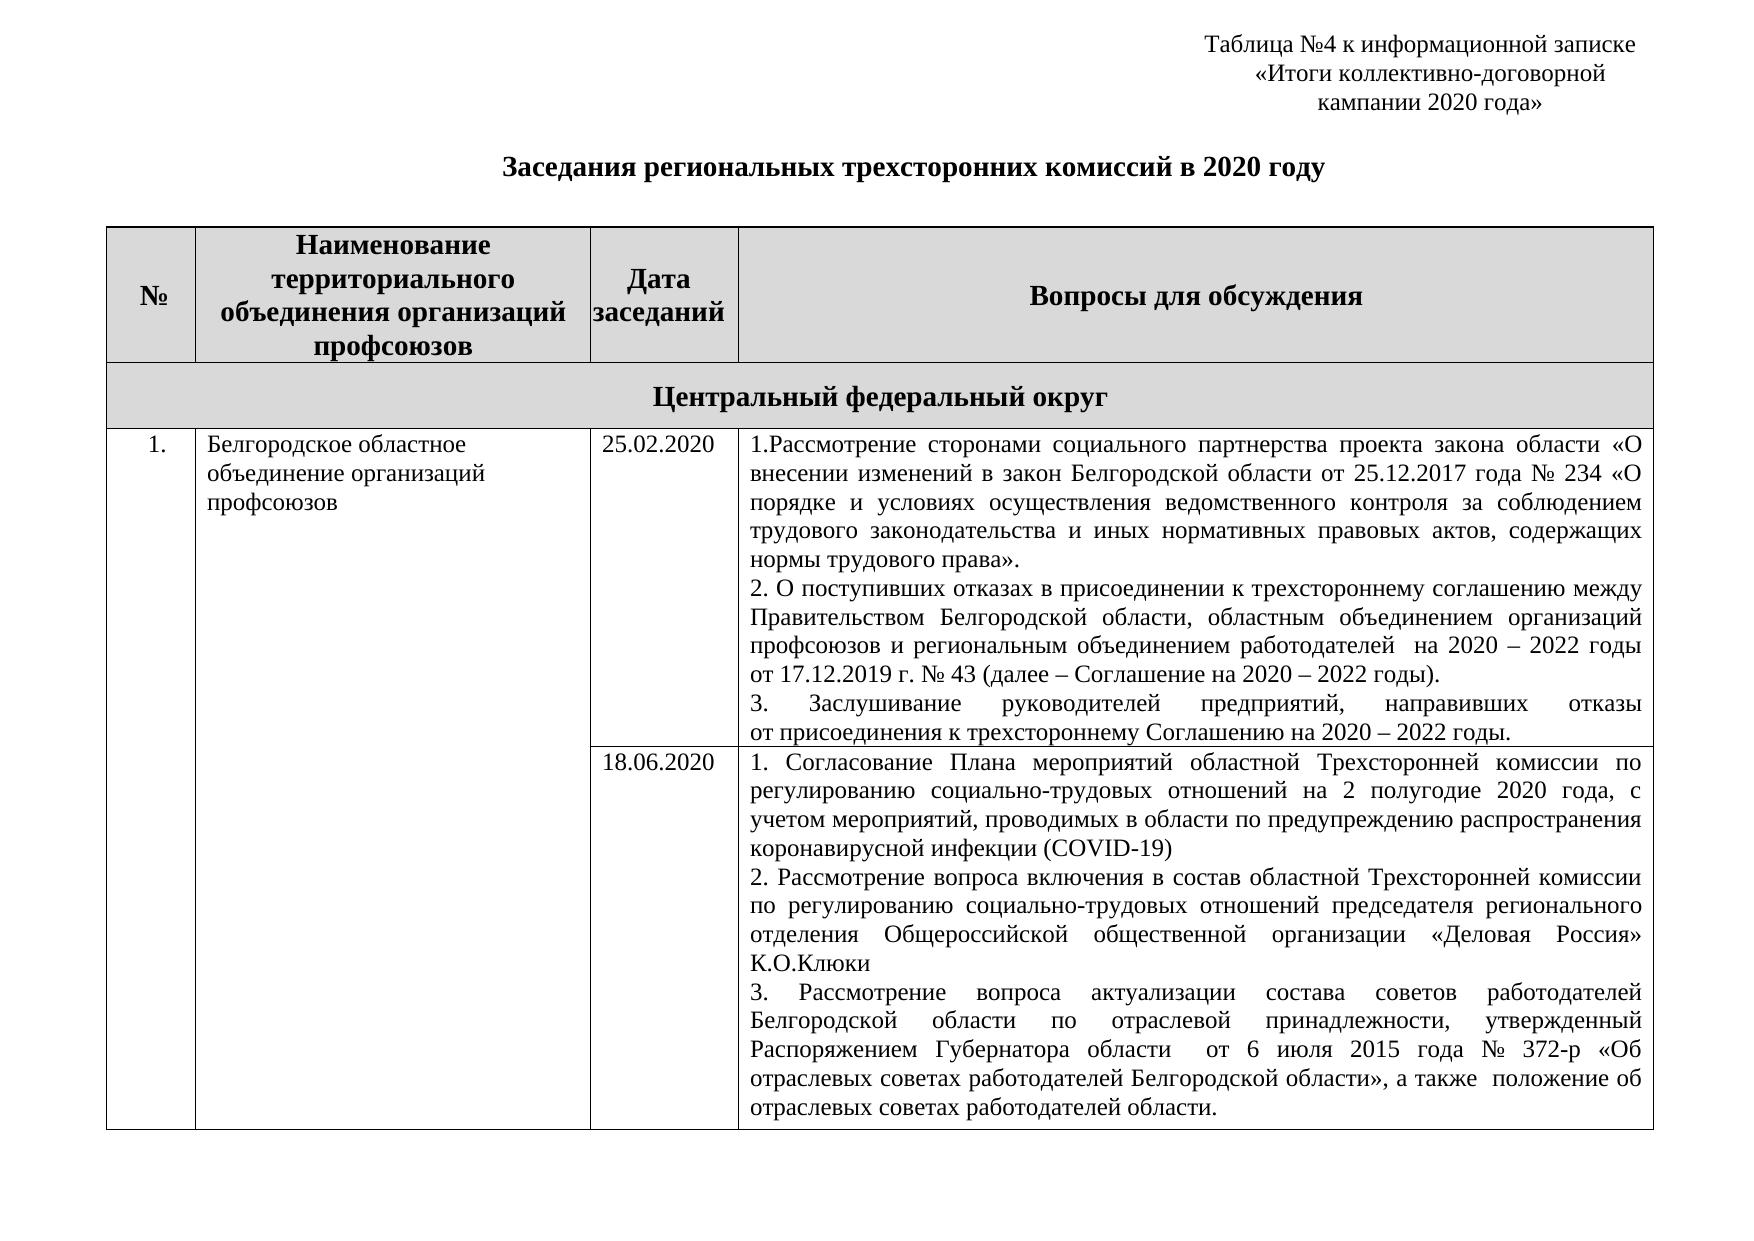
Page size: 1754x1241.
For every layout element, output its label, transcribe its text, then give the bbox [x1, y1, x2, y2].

table_cell Центральный федеральный округ [107, 363, 1653, 428]
table_cell 18.06.2020 [591, 747, 738, 1129]
text Заседания региональных трехсторонних комиссий в 2020 году [118, 149, 1636, 183]
table_cell Белгородское областное объединение организаций профсоюзов [196, 429, 590, 1129]
table_cell 1.Рассмотрение сторонами социального партнерства проекта закона области «О внесении изменений в закон Белгородской области от 25.12.2017 года № 234 «О порядке и условиях осуществления ведомственного контроля за соблюдением трудового законодательства и иных нормативных правовых актов, содержащих нормы трудового права». 2. О поступивших отказах в присоединении к трехстороннему соглашению между Правительством Белгородской области, областным объединением организаций профсоюзов и региональным объединением работодателей на 2020 – 2022 годы от 17.12.2019 г. № 43 (далее – Соглашение на 2020 – 2022 годы). 3. Заслушивание руководителей предприятий, направивших отказы от присоединения к трехстороннему Соглашению на 2020 – 2022 годы. [739, 429, 1653, 746]
table_header Вопросы для обсуждения [739, 228, 1653, 362]
table_cell [107, 429, 195, 1129]
table_cell 25.02.2020 [591, 429, 738, 746]
table_cell 1. Согласование Плана мероприятий областной Трехсторонней комиссии по регулированию социально-трудовых отношений на 2 полугодие 2020 года, с учетом мероприятий, проводимых в области по предупреждению распространения коронавирусной инфекции (COVID-19) 2. Рассмотрение вопроса включения в состав областной Трехсторонней комиссии по регулированию социально-трудовых отношений председателя регионального отделения Общероссийской общественной организации «Деловая Россия» К.О.Клюки 3. Рассмотрение вопроса актуализации состава советов работодателей Белгородской области по отраслевой принадлежности, утвержденный Распоряжением Губернатора области от 6 июля 2015 года № 372-р «Об отраслевых советах работодателей Белгородской области», а также положение об отраслевых советах работодателей области. [739, 747, 1653, 1129]
table_header Наименование территориального объединения организаций профсоюзов [196, 228, 590, 362]
table_header Дата заседаний [591, 228, 738, 362]
table_header № [107, 228, 195, 362]
